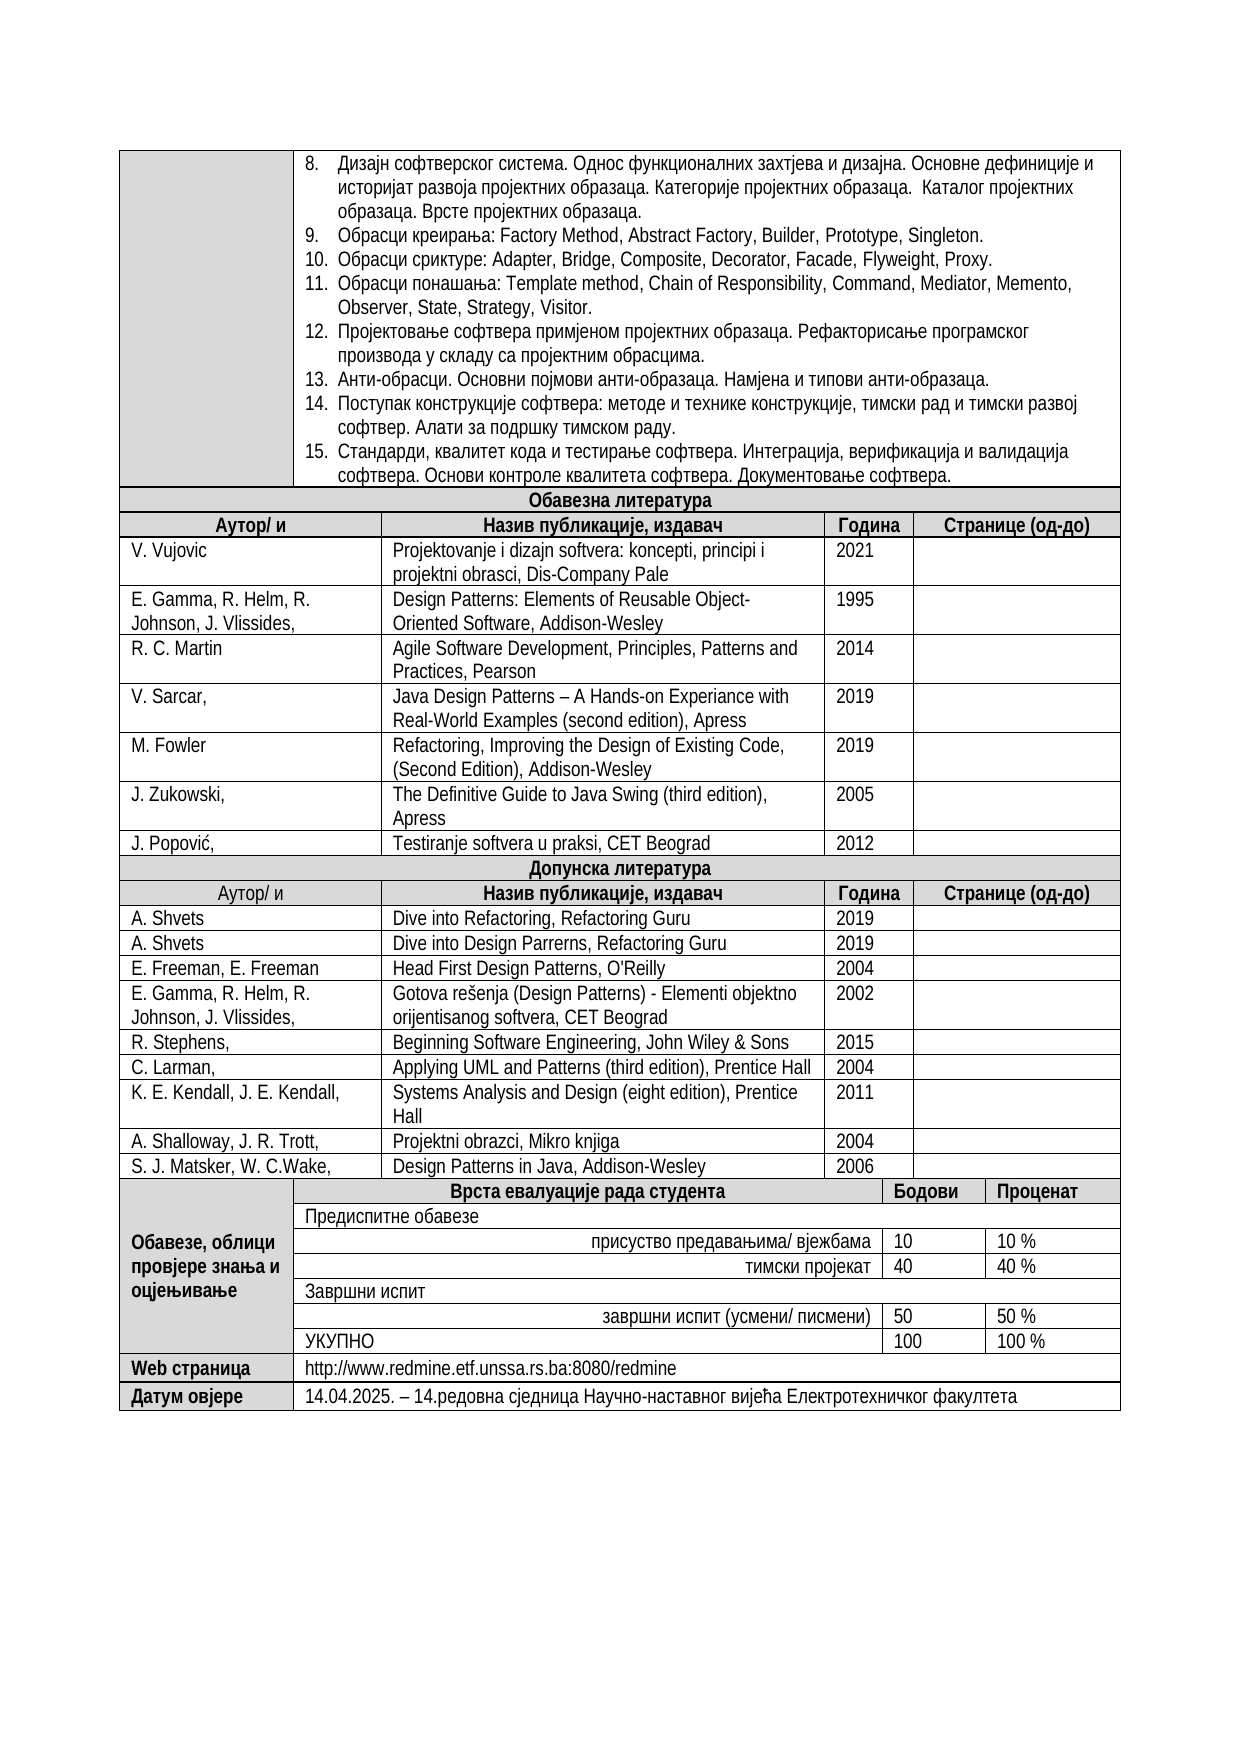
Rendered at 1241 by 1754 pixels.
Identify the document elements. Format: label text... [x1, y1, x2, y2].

table_cell 10 [883, 1229, 985, 1253]
table_cell Година [825, 881, 913, 905]
table_cell 40 [883, 1254, 985, 1278]
table_cell [914, 733, 1120, 781]
table_cell [914, 981, 1120, 1029]
table_cell тимски пројекат [294, 1254, 882, 1278]
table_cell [120, 151, 293, 486]
table_cell Аутор/ и [120, 513, 381, 536]
table_cell R. C. Martin [120, 635, 381, 683]
table_cell Web страница [120, 1354, 293, 1381]
table_cell Beginning Software Engineering, John Wiley & Sons [382, 1030, 824, 1054]
table_cell 10 % [986, 1229, 1120, 1253]
table_cell Systems Analysis and Design (eight edition), Prentice Hall [382, 1080, 824, 1128]
table_cell Допунска литература [120, 856, 1120, 880]
table_cell УКУПНО [294, 1329, 882, 1353]
table_cell [914, 635, 1120, 683]
table_cell C. Larman, [120, 1055, 381, 1079]
table_cell E. Gamma, R. Helm, R. Johnson, J. Vlissides, [120, 981, 381, 1029]
table_cell 50 % [986, 1304, 1120, 1328]
table_cell V. Vujovic [120, 538, 381, 585]
table_cell Обавезна литература [120, 488, 1120, 511]
table_cell [914, 931, 1120, 955]
table_cell E. Gamma, R. Helm, R. Johnson, J. Vlissides, [120, 586, 381, 634]
table_cell Projektni obrazci, Mikro knjiga [382, 1129, 824, 1153]
table_cell Аутор/ и [120, 881, 381, 905]
table_cell [914, 831, 1120, 855]
table_cell [914, 586, 1120, 634]
table_cell [914, 538, 1120, 585]
table_cell The Definitive Guide to Java Swing (third edition), Apress [382, 782, 824, 830]
table_cell 2005 [825, 782, 913, 830]
table_cell 2014 [825, 635, 913, 683]
table_cell Design Patterns: Elements of Reusable Object-Oriented Software, Addison-Wesley [382, 586, 824, 634]
table_cell Странице (од-до) [914, 881, 1120, 905]
table_cell 2012 [825, 831, 913, 855]
table_cell J. Popović, [120, 831, 381, 855]
table_cell A. Shvets [120, 931, 381, 955]
table_cell Java Design Patterns – A Hands-on Experiance with Real-World Examples (second edition), Apress [382, 684, 824, 732]
table_cell E. Freeman, E. Freeman [120, 956, 381, 980]
table_cell Врста евалуације рада студента [294, 1179, 882, 1203]
table_cell 40 % [986, 1254, 1120, 1278]
table_cell M. Fowler [120, 733, 381, 781]
table_cell 1995 [825, 586, 913, 634]
table_cell 2004 [825, 1129, 913, 1153]
table_cell 2004 [825, 956, 913, 980]
table_cell 2019 [825, 733, 913, 781]
table_cell A. Shalloway, J. R. Trott, [120, 1129, 381, 1153]
table_cell Странице (од-до) [914, 513, 1120, 536]
table_cell 100 % [986, 1329, 1120, 1353]
table_cell Обавезе, облици провјере знања и оцјењивање [120, 1179, 293, 1353]
table_cell Предиспитне обавезе [294, 1204, 1120, 1228]
table_cell 2015 [825, 1030, 913, 1054]
table_cell [914, 1154, 1120, 1178]
table_cell [914, 1055, 1120, 1079]
table_cell [914, 1080, 1120, 1128]
table_cell [914, 1030, 1120, 1054]
table_cell 2021 [825, 538, 913, 585]
table_cell Design Patterns in Java, Addison-Wesley [382, 1154, 824, 1178]
table_cell Dive into Refactoring, Refactoring Guru [382, 906, 824, 930]
table_cell Dive into Design Parrerns, Refactoring Guru [382, 931, 824, 955]
table_cell S. J. Matsker, W. C.Wake, [120, 1154, 381, 1178]
table_cell 2019 [825, 931, 913, 955]
table_cell 2004 [825, 1055, 913, 1079]
table_cell 14.04.2025. – 14.редовна сједница Научно-наставног вијећа Електротехничког факултета [294, 1383, 1120, 1410]
table_cell Завршни испит [294, 1279, 1120, 1303]
table_cell Година [825, 513, 913, 536]
table_cell Testiranje softvera u praksi, CET Beograd [382, 831, 824, 855]
table_cell Бодови [883, 1179, 985, 1203]
table_cell [914, 1129, 1120, 1153]
table_cell Projektovanje i dizajn softvera: koncepti, principi i projektni obrasci, Dis-Company Pale [382, 538, 824, 585]
table_cell Head First Design Patterns, O'Reilly [382, 956, 824, 980]
table_cell [914, 956, 1120, 980]
table_cell Applying UML and Patterns (third edition), Prentice Hall [382, 1055, 824, 1079]
table_cell 100 [883, 1329, 985, 1353]
table_cell 2019 [825, 684, 913, 732]
table_cell K. E. Kendall, J. E. Kendall, [120, 1080, 381, 1128]
table_cell J. Zukowski, [120, 782, 381, 830]
table_cell [914, 906, 1120, 930]
table_cell присуство предавањима/ вјежбама [294, 1229, 882, 1253]
table_cell 2019 [825, 906, 913, 930]
table_cell V. Sarcar, [120, 684, 381, 732]
table_cell Назив публикације, издавач [382, 881, 824, 905]
table_cell 2002 [825, 981, 913, 1029]
table_cell [914, 782, 1120, 830]
table_cell R. Stephens, [120, 1030, 381, 1054]
table_cell Agile Software Development, Principles, Patterns and Practices, Pearson [382, 635, 824, 683]
table_cell Проценат [986, 1179, 1120, 1203]
table_cell Gotova rešenja (Design Patterns) - Elementi objektno orijentisanog softvera, CET Beograd [382, 981, 824, 1029]
table_cell завршни испит (усмени/ писмени) [294, 1304, 882, 1328]
table_cell A. Shvets [120, 906, 381, 930]
table_cell [914, 684, 1120, 732]
table_cell Refactoring, Improving the Design of Existing Code, (Second Edition), Addison-Wesley [382, 733, 824, 781]
table_cell 2011 [825, 1080, 913, 1128]
table_cell http://www.redmine.etf.unssa.rs.ba:8080/redmine [294, 1354, 1120, 1381]
table_cell Назив публикације, издавач [382, 513, 824, 536]
table_cell Датум овјере [120, 1383, 293, 1410]
table_cell 50 [883, 1304, 985, 1328]
table_cell 2006 [825, 1154, 913, 1178]
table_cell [294, 151, 1120, 486]
